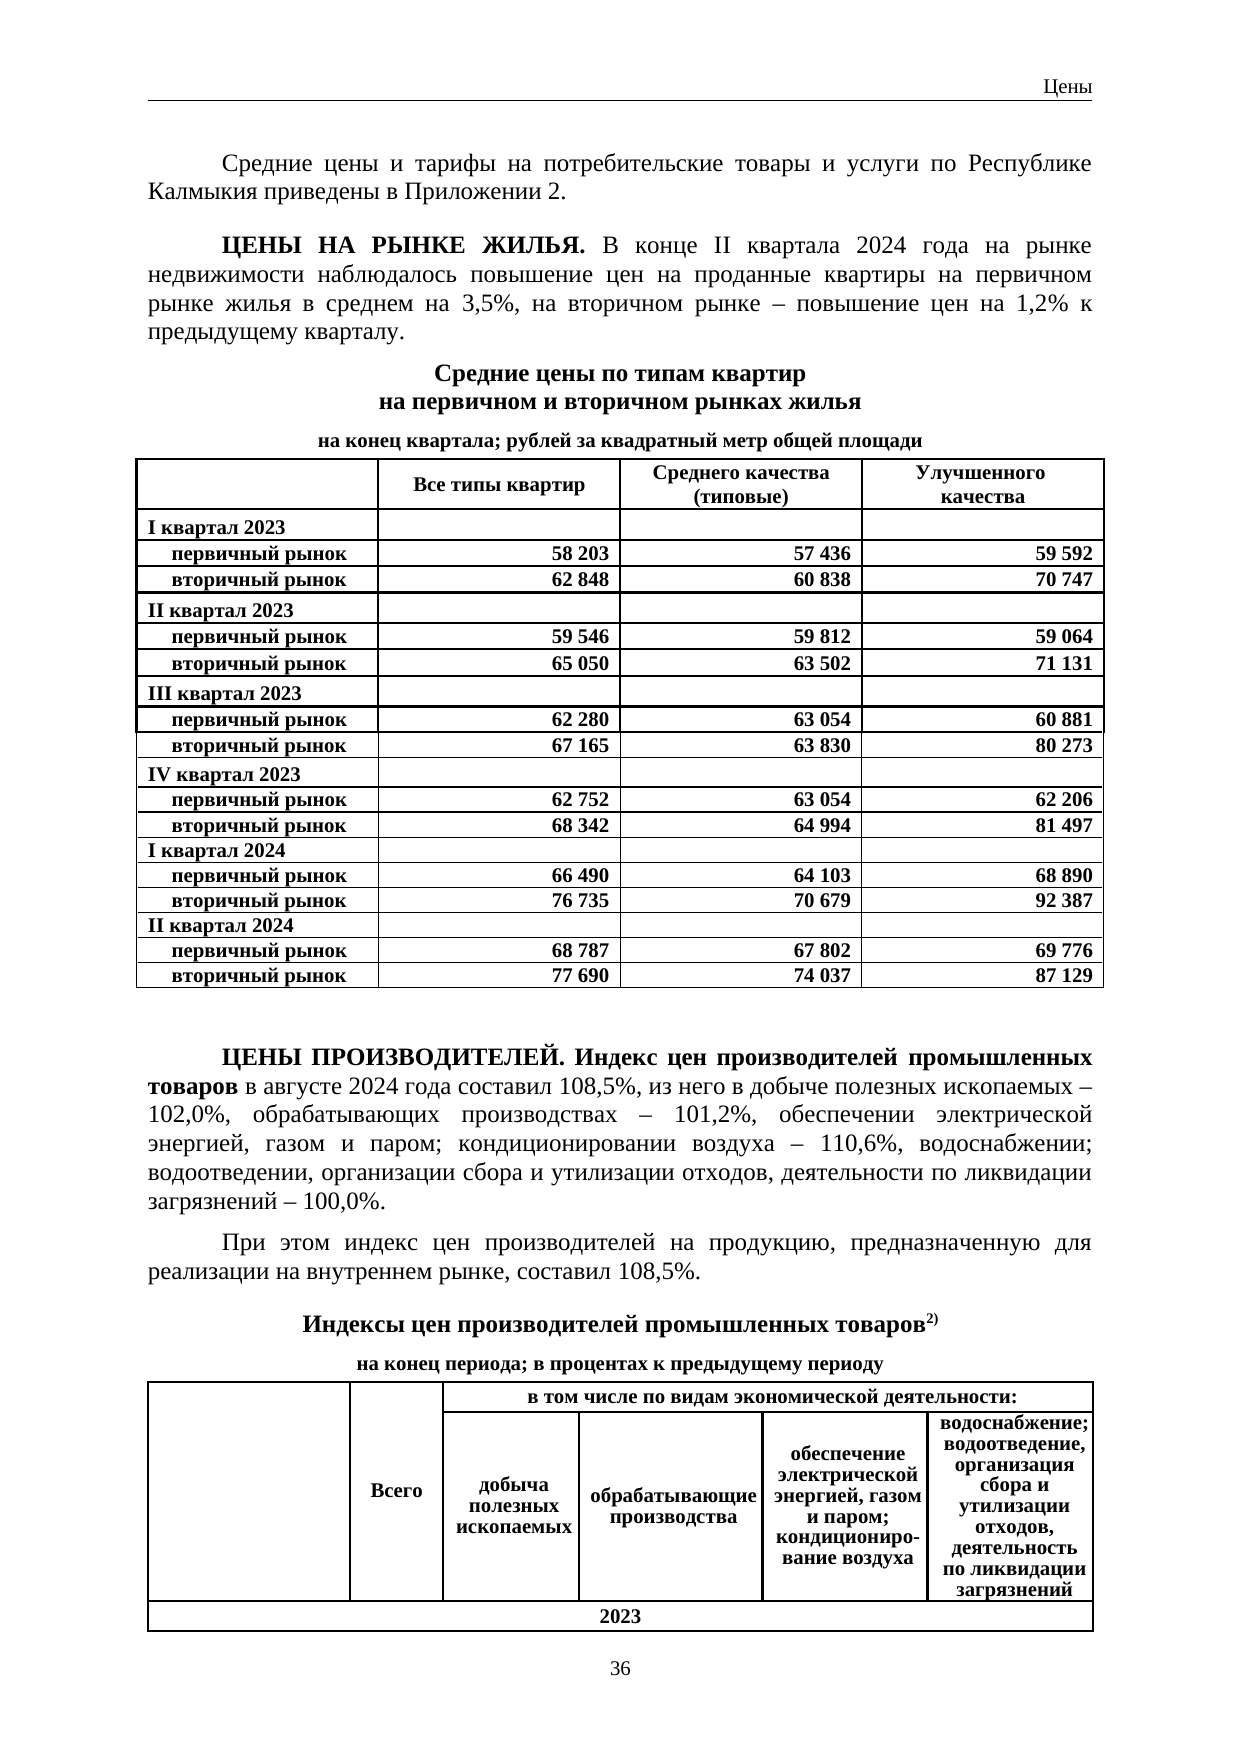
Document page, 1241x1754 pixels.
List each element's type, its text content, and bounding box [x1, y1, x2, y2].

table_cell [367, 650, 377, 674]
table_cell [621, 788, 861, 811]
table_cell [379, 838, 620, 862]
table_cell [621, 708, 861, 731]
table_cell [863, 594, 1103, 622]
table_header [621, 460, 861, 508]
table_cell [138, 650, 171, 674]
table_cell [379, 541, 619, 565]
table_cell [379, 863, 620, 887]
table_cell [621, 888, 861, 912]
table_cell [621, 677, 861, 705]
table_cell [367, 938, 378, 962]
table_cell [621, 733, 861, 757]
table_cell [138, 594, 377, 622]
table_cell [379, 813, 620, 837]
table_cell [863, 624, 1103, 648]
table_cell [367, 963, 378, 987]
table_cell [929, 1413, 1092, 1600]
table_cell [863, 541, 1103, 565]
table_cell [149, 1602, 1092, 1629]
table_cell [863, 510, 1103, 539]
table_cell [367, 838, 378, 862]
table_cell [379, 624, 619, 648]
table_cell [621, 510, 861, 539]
text на конец периода; в процентах к предыдущему периоду [148, 1351, 1092, 1375]
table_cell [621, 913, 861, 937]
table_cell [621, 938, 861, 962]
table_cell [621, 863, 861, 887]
text Средние цены и тарифы на потребительские товары и услуги по Республике Калмыкия приведены в Приложении 2. [148, 148, 1092, 205]
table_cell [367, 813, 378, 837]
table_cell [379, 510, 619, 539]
text При этом индекс цен производителей на продукцию, предназначенную для реализации на внутреннем рынке, составил 108,5%. [148, 1227, 1092, 1284]
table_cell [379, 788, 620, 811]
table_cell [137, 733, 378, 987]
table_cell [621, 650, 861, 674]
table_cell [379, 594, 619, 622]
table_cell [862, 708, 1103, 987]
subtitle Индексы цен производителей промышленных товаров2) [148, 1309, 1092, 1338]
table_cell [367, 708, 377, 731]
text на конец квартала; рублей за квадратный метр общей площади [148, 428, 1092, 452]
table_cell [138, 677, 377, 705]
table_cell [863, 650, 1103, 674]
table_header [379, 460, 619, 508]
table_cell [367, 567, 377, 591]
text ЦЕНЫ ПРОИЗВОДИТЕЛЕЙ. Индекс цен производителей промышленных товаров в августе 2024 года составил 108,5%, из него в добыче полезных ископаемых – 102,0%, обрабатывающих производствах – 101,2%, обеспечении электрической энергией, газом и паром; кондиционировании воздуха – 110,6%, водоснабжении; водоотведении, организации сбора и утилизации отходов, деятельности по ликвидации загрязнений – 100,0%. [148, 1042, 1092, 1214]
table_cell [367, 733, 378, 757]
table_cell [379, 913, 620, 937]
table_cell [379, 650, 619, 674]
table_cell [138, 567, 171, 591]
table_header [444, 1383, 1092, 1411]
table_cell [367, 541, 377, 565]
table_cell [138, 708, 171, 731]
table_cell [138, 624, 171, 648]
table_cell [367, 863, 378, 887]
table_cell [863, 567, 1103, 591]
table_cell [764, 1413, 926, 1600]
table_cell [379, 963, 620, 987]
text Средние цены по типам квартир на первичном и вторичном рынках жилья [148, 358, 1092, 415]
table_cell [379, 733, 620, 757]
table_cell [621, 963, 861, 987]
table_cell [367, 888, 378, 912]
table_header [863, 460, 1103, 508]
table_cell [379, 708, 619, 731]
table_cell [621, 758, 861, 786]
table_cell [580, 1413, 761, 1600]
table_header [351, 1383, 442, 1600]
text ЦЕНЫ НА РЫНКЕ ЖИЛЬЯ. В конце II квартала 2024 года на рынке недвижимости наблюдалось повышение цен на проданные квартиры на первичном рынке жилья в среднем на 3,5%, на вторичном рынке – повышение цен на 1,2% к предыдущему кварталу. [148, 230, 1092, 345]
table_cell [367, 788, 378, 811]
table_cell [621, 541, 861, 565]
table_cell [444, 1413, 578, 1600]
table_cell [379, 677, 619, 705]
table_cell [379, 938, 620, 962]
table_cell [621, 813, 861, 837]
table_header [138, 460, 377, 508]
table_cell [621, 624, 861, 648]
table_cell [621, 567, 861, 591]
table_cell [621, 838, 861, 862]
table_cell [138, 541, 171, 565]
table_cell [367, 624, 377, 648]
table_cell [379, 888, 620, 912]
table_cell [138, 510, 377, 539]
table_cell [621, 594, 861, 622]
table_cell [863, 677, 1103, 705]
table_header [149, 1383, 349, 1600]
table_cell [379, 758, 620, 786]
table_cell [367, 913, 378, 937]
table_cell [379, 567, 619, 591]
